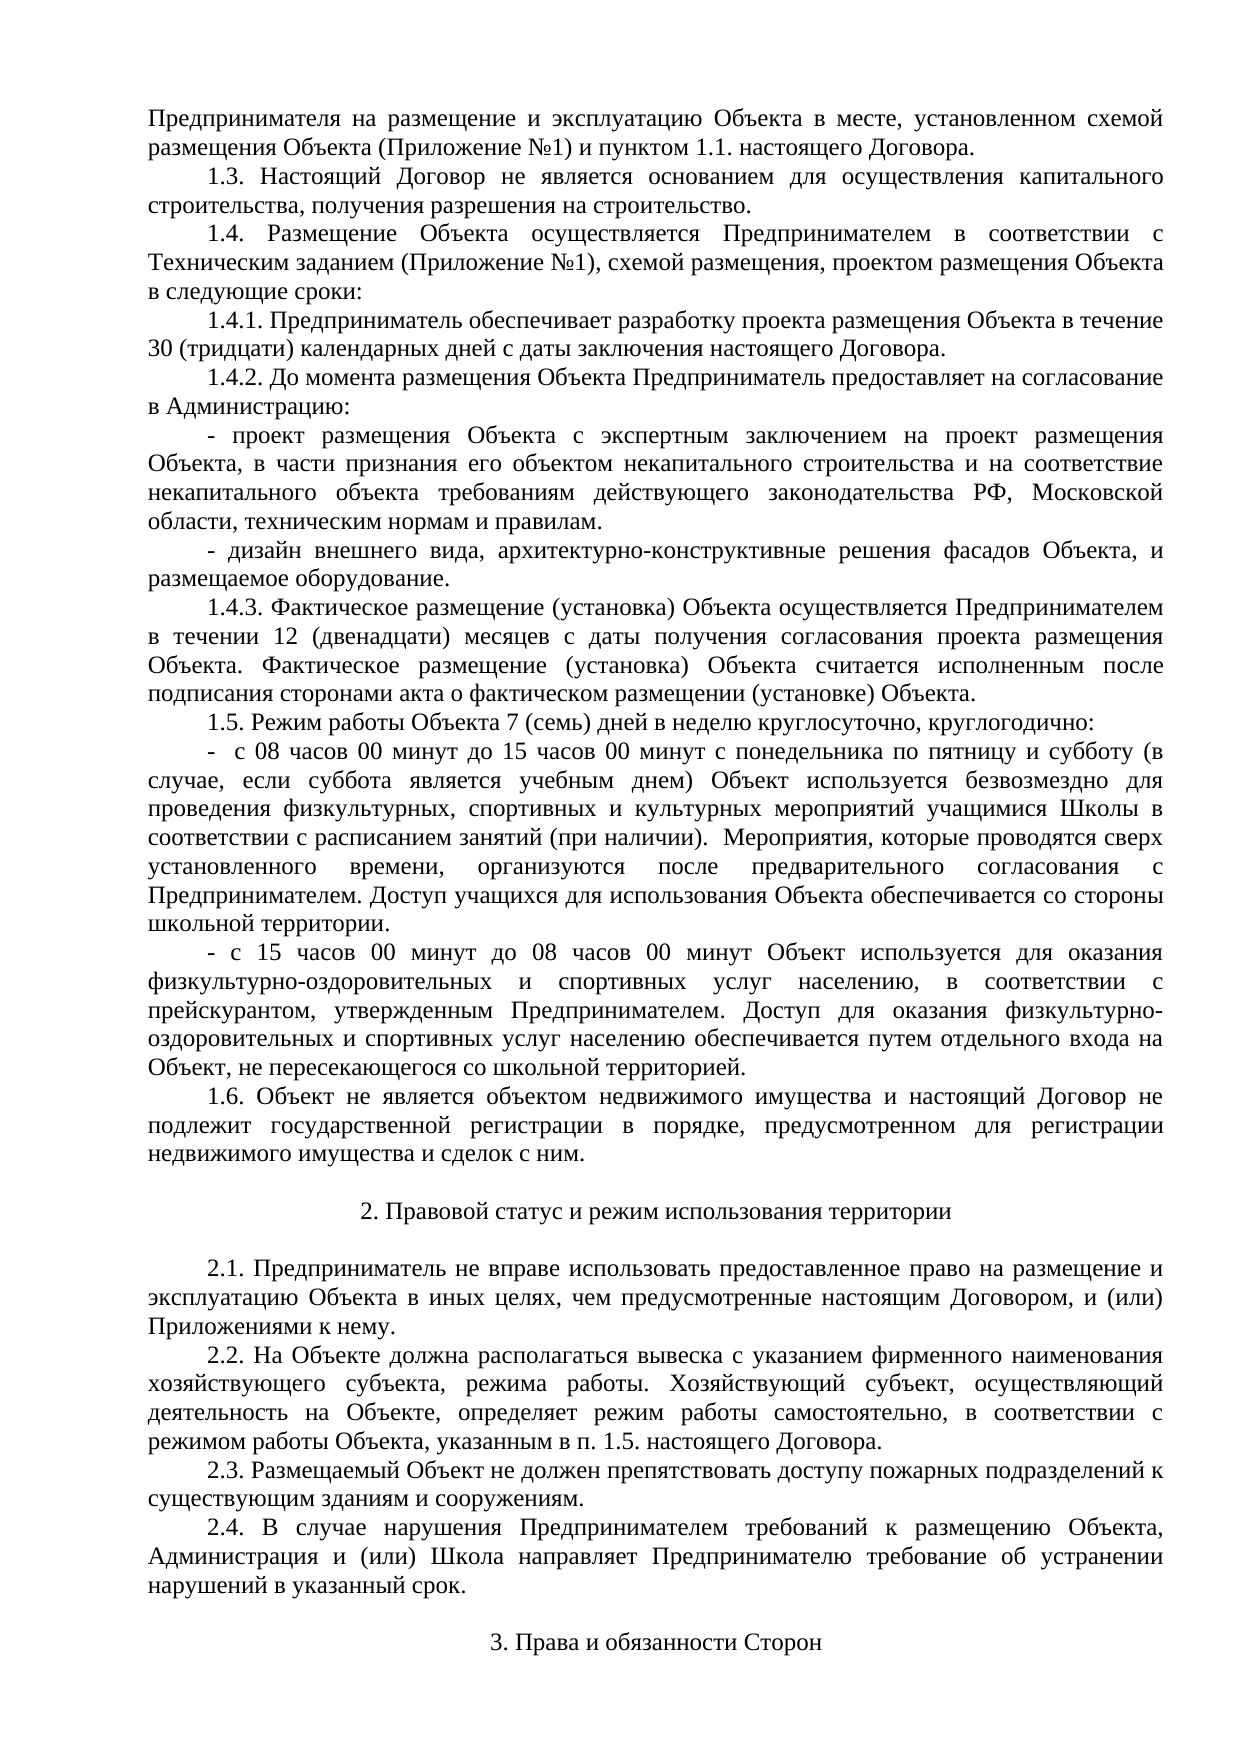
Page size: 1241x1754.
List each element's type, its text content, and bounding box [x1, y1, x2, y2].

text 3. Права и обязанности Сторон [148, 1627, 1164, 1656]
text 2.2. На Объекте должна располагаться вывеска с указанием фирменного наименования хозяйствующего субъекта, режима работы. Хозяйствующий субъект, осуществляющий деятельность на Объекте, определяет режим работы самостоятельно, в соответствии с режимом работы Объекта, указанным в п. 1.5. настоящего Договора. [148, 1340, 1164, 1455]
text 2. Правовой статус и режим использования территории [148, 1196, 1164, 1225]
text - дизайн внешнего вида, архитектурно-конструктивные решения фасадов Объекта, и размещаемое оборудование. [148, 535, 1164, 592]
text 1.4.1. Предприниматель обеспечивает разработку проекта размещения Объекта в течение 30 (тридцати) календарных дней с даты заключения настоящего Договора. [148, 305, 1164, 362]
text 1.4.2. До момента размещения Объекта Предприниматель предоставляет на согласование в Администрацию: [148, 362, 1164, 420]
text 2.3. Размещаемый Объект не должен препятствовать доступу пожарных подразделений к существующим зданиям и сооружениям. [148, 1455, 1164, 1512]
text - с 15 часов 00 минут до 08 часов 00 минут Объект используется для оказания физкультурно-оздоровительных и спортивных услуг населению, в соответствии с прейскурантом, утвержденным Предпринимателем. Доступ для оказания физкультурно-оздоровительных и спортивных услуг населению обеспечивается путем отдельного входа на Объект, не пересекающегося со школьной территорией. [148, 937, 1164, 1081]
text 1.6. Объект не является объектом недвижимого имущества и настоящий Договор не подлежит государственной регистрации в порядке, предусмотренном для регистрации недвижимого имущества и сделок с ним. [148, 1081, 1164, 1167]
text - проект размещения Объекта с экспертным заключением на проект размещения Объекта, в части признания его объектом некапитального строительства и на соответствие некапитального объекта требованиям действующего законодательства РФ, Московской области, техническим нормам и правилам. [148, 420, 1164, 535]
text - с 08 часов 00 минут до 15 часов 00 минут с понедельника по пятницу и субботу (в случае, если суббота является учебным днем) Объект используется безвозмездно для проведения физкультурных, спортивных и культурных мероприятий учащимися Школы в соответствии с расписанием занятий (при наличии). Мероприятия, которые проводятся сверх установленного времени, организуются после предварительного согласования с Предпринимателем. Доступ учащихся для использования Объекта обеспечивается со стороны школьной территории. [148, 736, 1164, 937]
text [148, 103, 1164, 161]
text 1.3. Настоящий Договор не является основанием для осуществления капитального строительства, получения разрешения на строительство. [148, 161, 1164, 218]
text 2.4. В случае нарушения Предпринимателем требований к размещению Объекта, Администрация и (или) Школа направляет Предпринимателю требование об устранении нарушений в указанный срок. [148, 1512, 1164, 1598]
text 1.5. Режим работы Объекта 7 (семь) дней в неделю круглосуточно, круглогодично: [148, 707, 1164, 736]
text 1.4.3. Фактическое размещение (установка) Объекта осуществляется Предпринимателем в течении 12 (двенадцати) месяцев с даты получения согласования проекта размещения Объекта. Фактическое размещение (установка) Объекта считается исполненным после подписания сторонами акта о фактическом размещении (установке) Объекта. [148, 592, 1164, 707]
text 2.1. Предприниматель не вправе использовать предоставленное право на размещение и эксплуатацию Объекта в иных целях, чем предусмотренные настоящим Договором, и (или) Приложениями к нему. [148, 1253, 1164, 1340]
text 1.4. Размещение Объекта осуществляется Предпринимателем в соответствии с Техническим заданием (Приложение №1), схемой размещения, проектом размещения Объекта в следующие сроки: [148, 218, 1164, 305]
